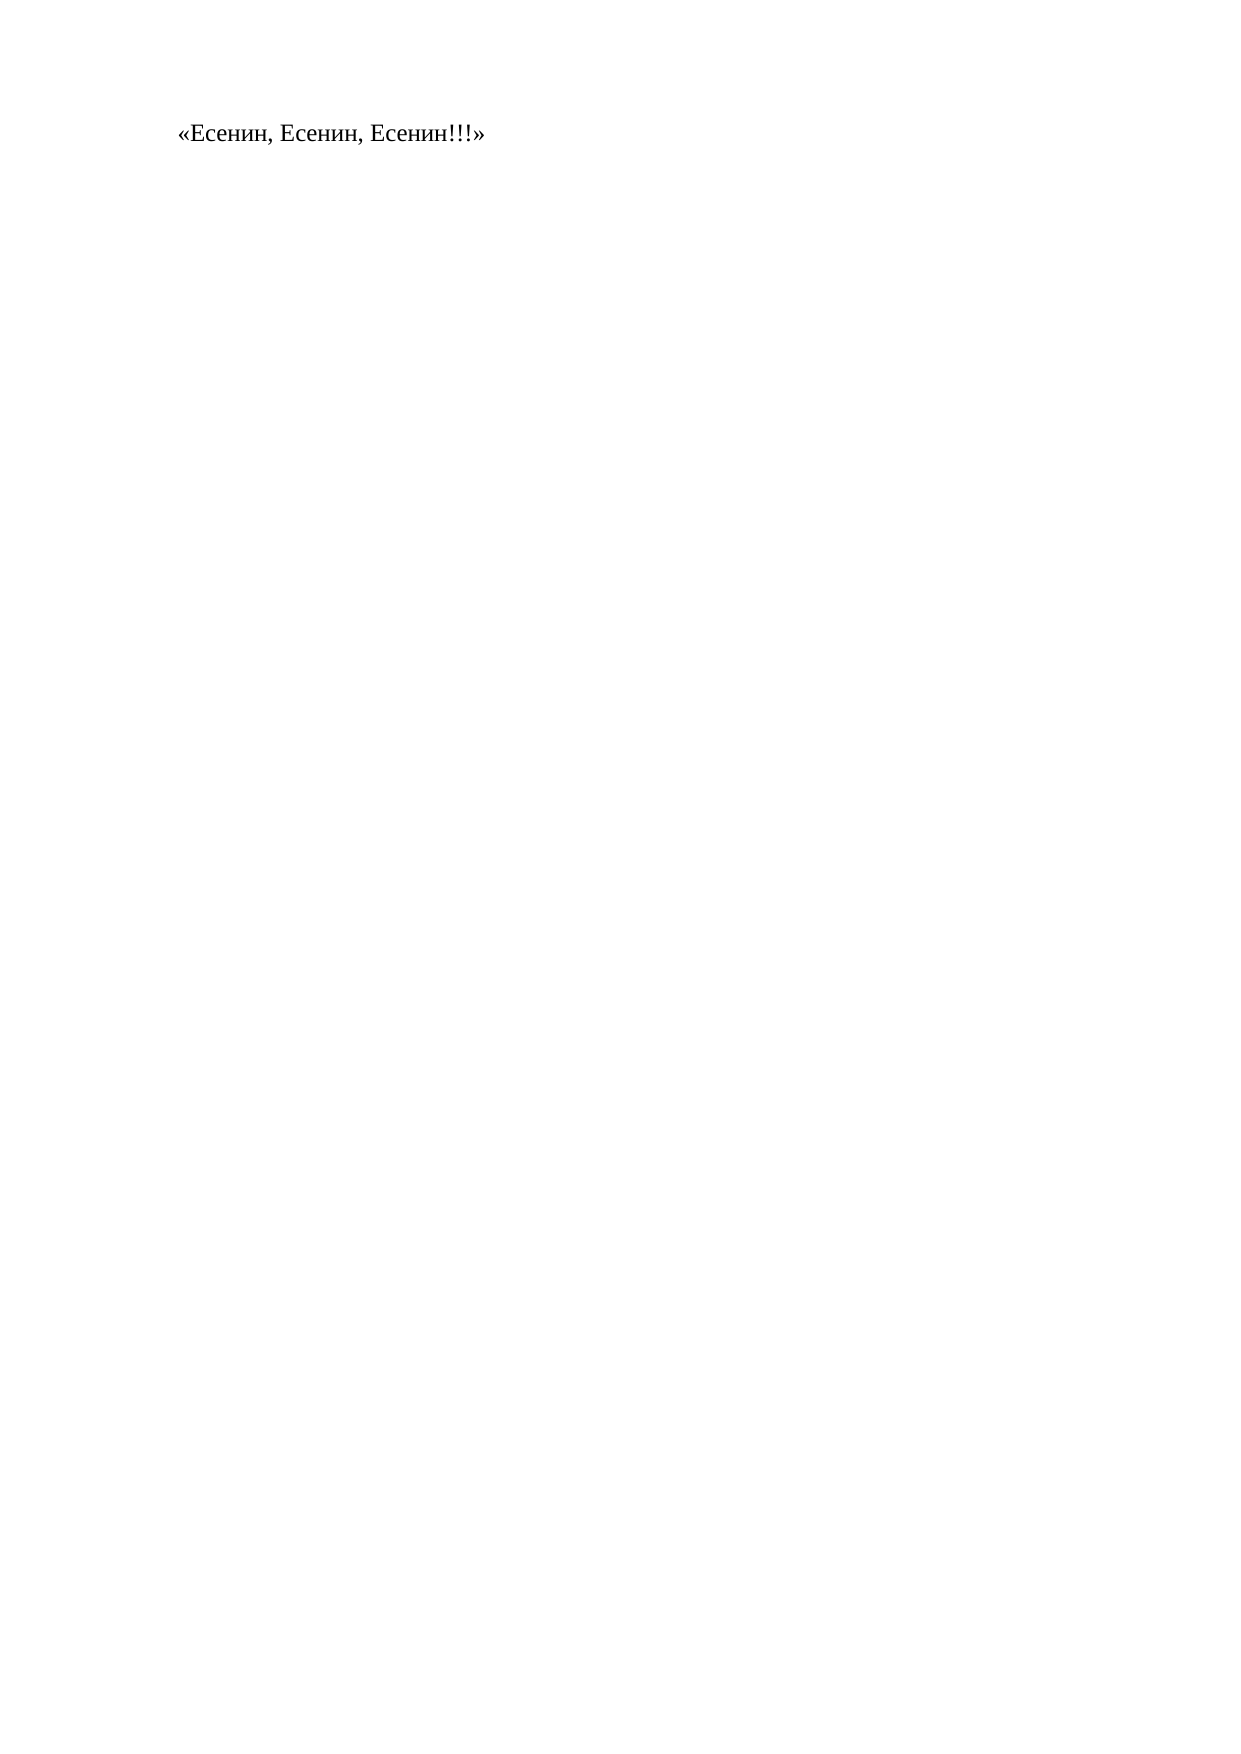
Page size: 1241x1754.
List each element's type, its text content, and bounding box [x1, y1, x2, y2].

text «Есенин, Есенин, Есенин!!!» [177, 118, 1093, 147]
